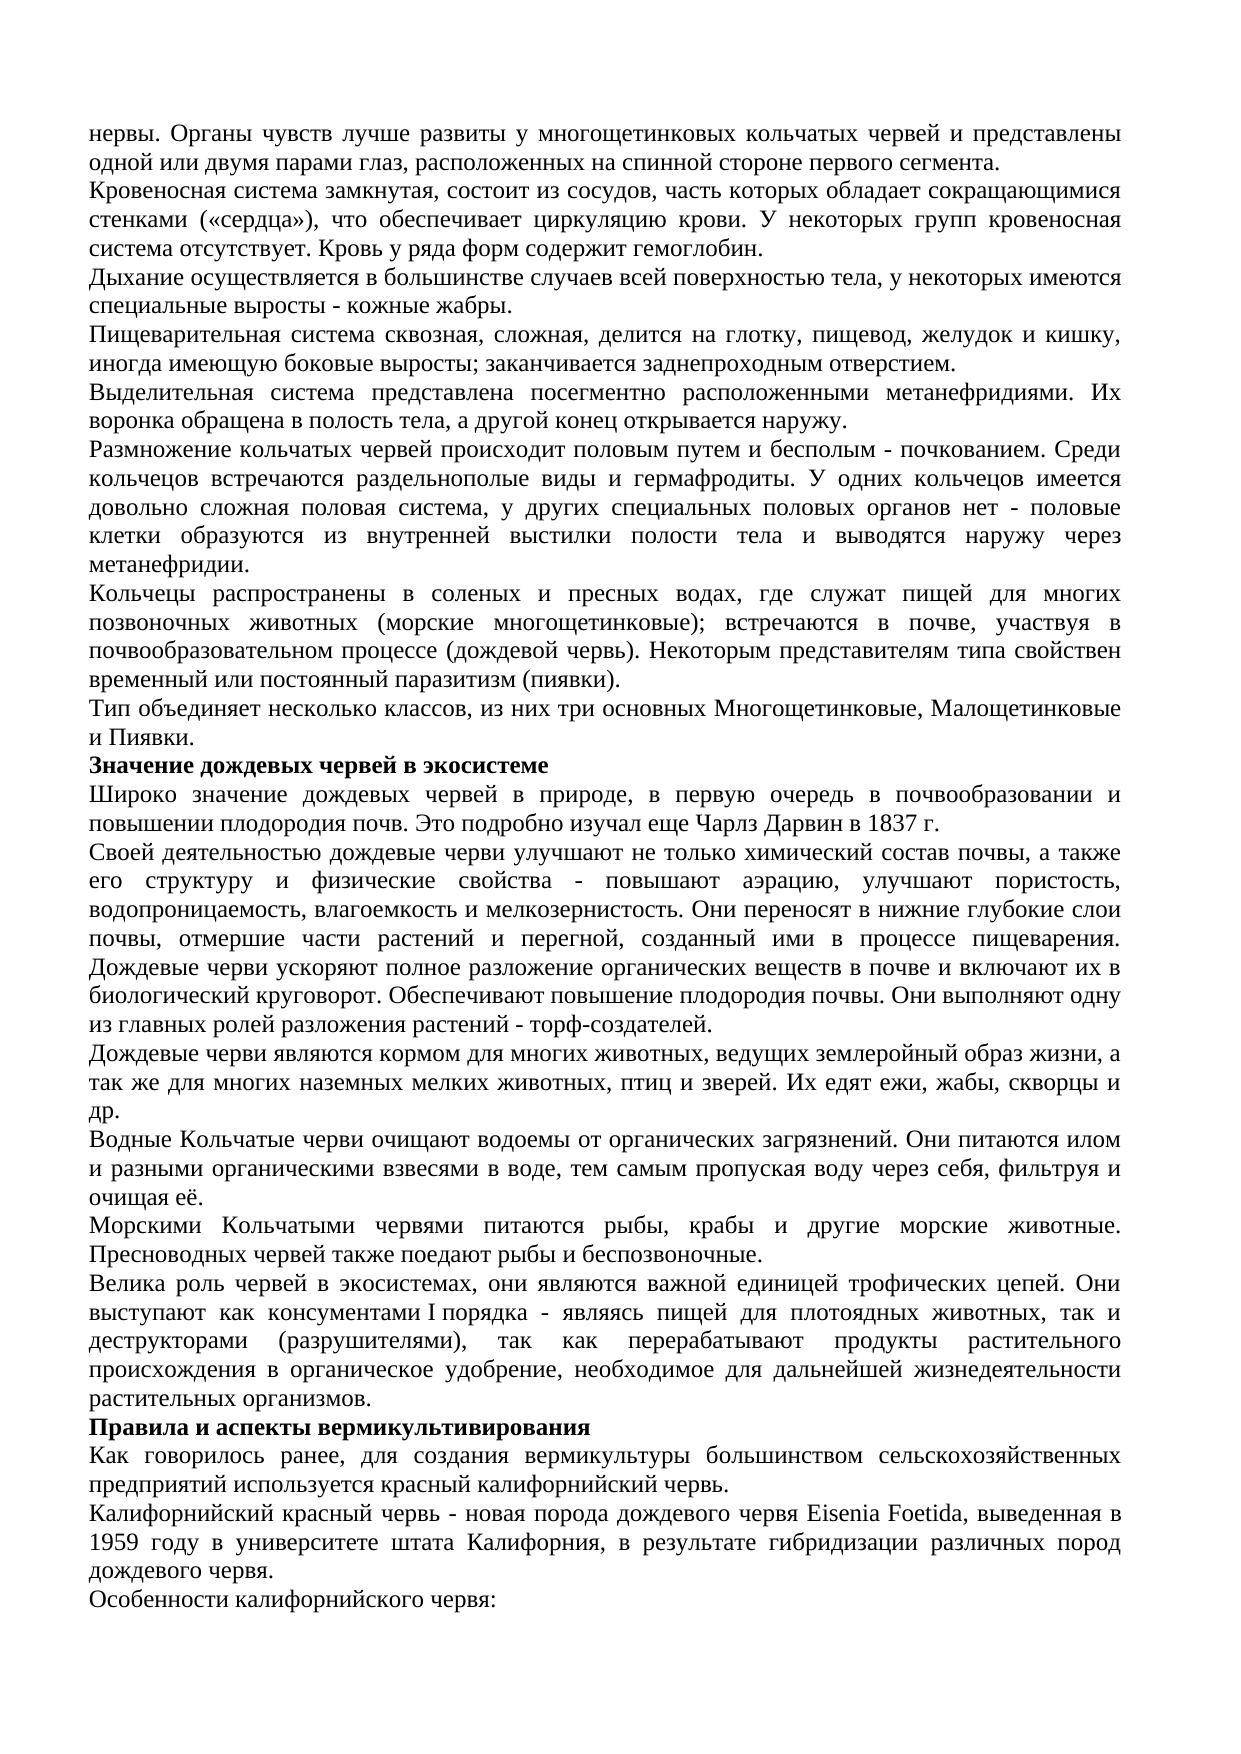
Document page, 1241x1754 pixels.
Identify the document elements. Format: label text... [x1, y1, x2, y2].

text Правила и аспекты вермикультивирования [89, 1412, 1122, 1441]
text Кольчецы распространены в соленых и пресных водах, где служат пищей для многих позвоночных животных (морские многощетинковые); встречаются в почве, участвуя в почвообразовательном процессе (дождевой червь). Некоторым представителям типа свойствен временный или постоянный паразитизм (пиявки). [89, 578, 1122, 693]
text Выделительная система представлена посегментно расположенными метанефридиями. Их воронка обращена в полость тела, а другой конец открывается наружу. [89, 377, 1122, 434]
text Размножение кольчатых червей происходит половым путем и бесполым - почкованием. Среди кольчецов встречаются раздельнополые виды и гермафродиты. У одних кольчецов имеется довольно сложная половая система, у других специальных половых органов нет - половые клетки образуются из внутренней выстилки полости тела и выводятся наружу через метанефридии. [89, 434, 1122, 578]
text Особенности калифорнийского червя: [89, 1584, 1122, 1613]
text Тип объединяет несколько классов, из них три основных Многощетинковые, Малощетинковые и Пиявки. [89, 693, 1122, 751]
text Дождевые черви являются кормом для многих животных, ведущих землеройный образ жизни, а так же для многих наземных мелких животных, птиц и зверей. Их едят ежи, жабы, скворцы и др. [89, 1038, 1122, 1124]
text Велика роль червей в экосистемах, они являются важной единицей трофических цепей. Они выступают как консументами I порядка - являясь пищей для плотоядных животных, так и деструкторами (разрушителями), так как перерабатывают продукты растительного происхождения в органическое удобрение, необходимое для дальнейшей жизнедеятельности растительных организмов. [89, 1268, 1122, 1412]
text Значение дождевых червей в экосистеме [89, 751, 1122, 779]
text Морскими Кольчатыми червями питаются рыбы, крабы и другие морские животные. Пресноводных червей также поедают рыбы и беспозвоночные. [89, 1211, 1122, 1268]
text Пищеварительная система сквозная, сложная, делится на глотку, пищевод, желудок и кишку, иногда имеющую боковые выросты; заканчивается заднепроходным отверстием. [89, 319, 1122, 377]
text Дыхание осуществляется в большинстве случаев всей поверхностью тела, у некоторых имеются специальные выросты - кожные жабры. [89, 262, 1122, 319]
text Калифорнийский красный червь - новая порода дождевого червя Eisenia Foetida, выведенная в 1959 году в университете штата Калифорния, в результате гибридизации различных пород дождевого червя. [89, 1498, 1122, 1584]
text Как говорилось ранее, для создания вермикультуры большинством сельскохозяйственных предприятий используется красный калифорнийский червь. [89, 1441, 1122, 1498]
text Своей деятельностью дождевые черви улучшают не только химический состав почвы, а также его структуру и физические свойства - повышают аэрацию, улучшают пористость, водопроницаемость, влагоемкость и мелкозернистость. Они переносят в нижние глубокие слои почвы, отмершие части растений и перегной, созданный ими в процессе пищеварения. Дождевые черви ускоряют полное разложение органических веществ в почве и включают их в биологический круговорот. Обеспечивают повышение плодородия почвы. Они выполняют одну из главных ролей разложения растений - торф-создателей. [89, 837, 1122, 1038]
text Кровеносная система замкнутая, состоит из сосудов, часть которых обладает сокращающимися стенками («сердца»), что обеспечивает циркуляцию крови. У некоторых групп кровеносная система отсутствует. Кровь у ряда форм содержит гемоглобин. [89, 176, 1122, 262]
text Широко значение дождевых червей в природе, в первую очередь в почвообразовании и повышении плодородия почв. Это подробно изучал еще Чарлз Дарвин в 1837 г. [89, 779, 1122, 837]
text Водные Кольчатые черви очищают водоемы от органических загрязнений. Они питаются илом и разными органическими взвесями в воде, тем самым пропуская воду через себя, фильтруя и очищая её. [89, 1124, 1122, 1211]
